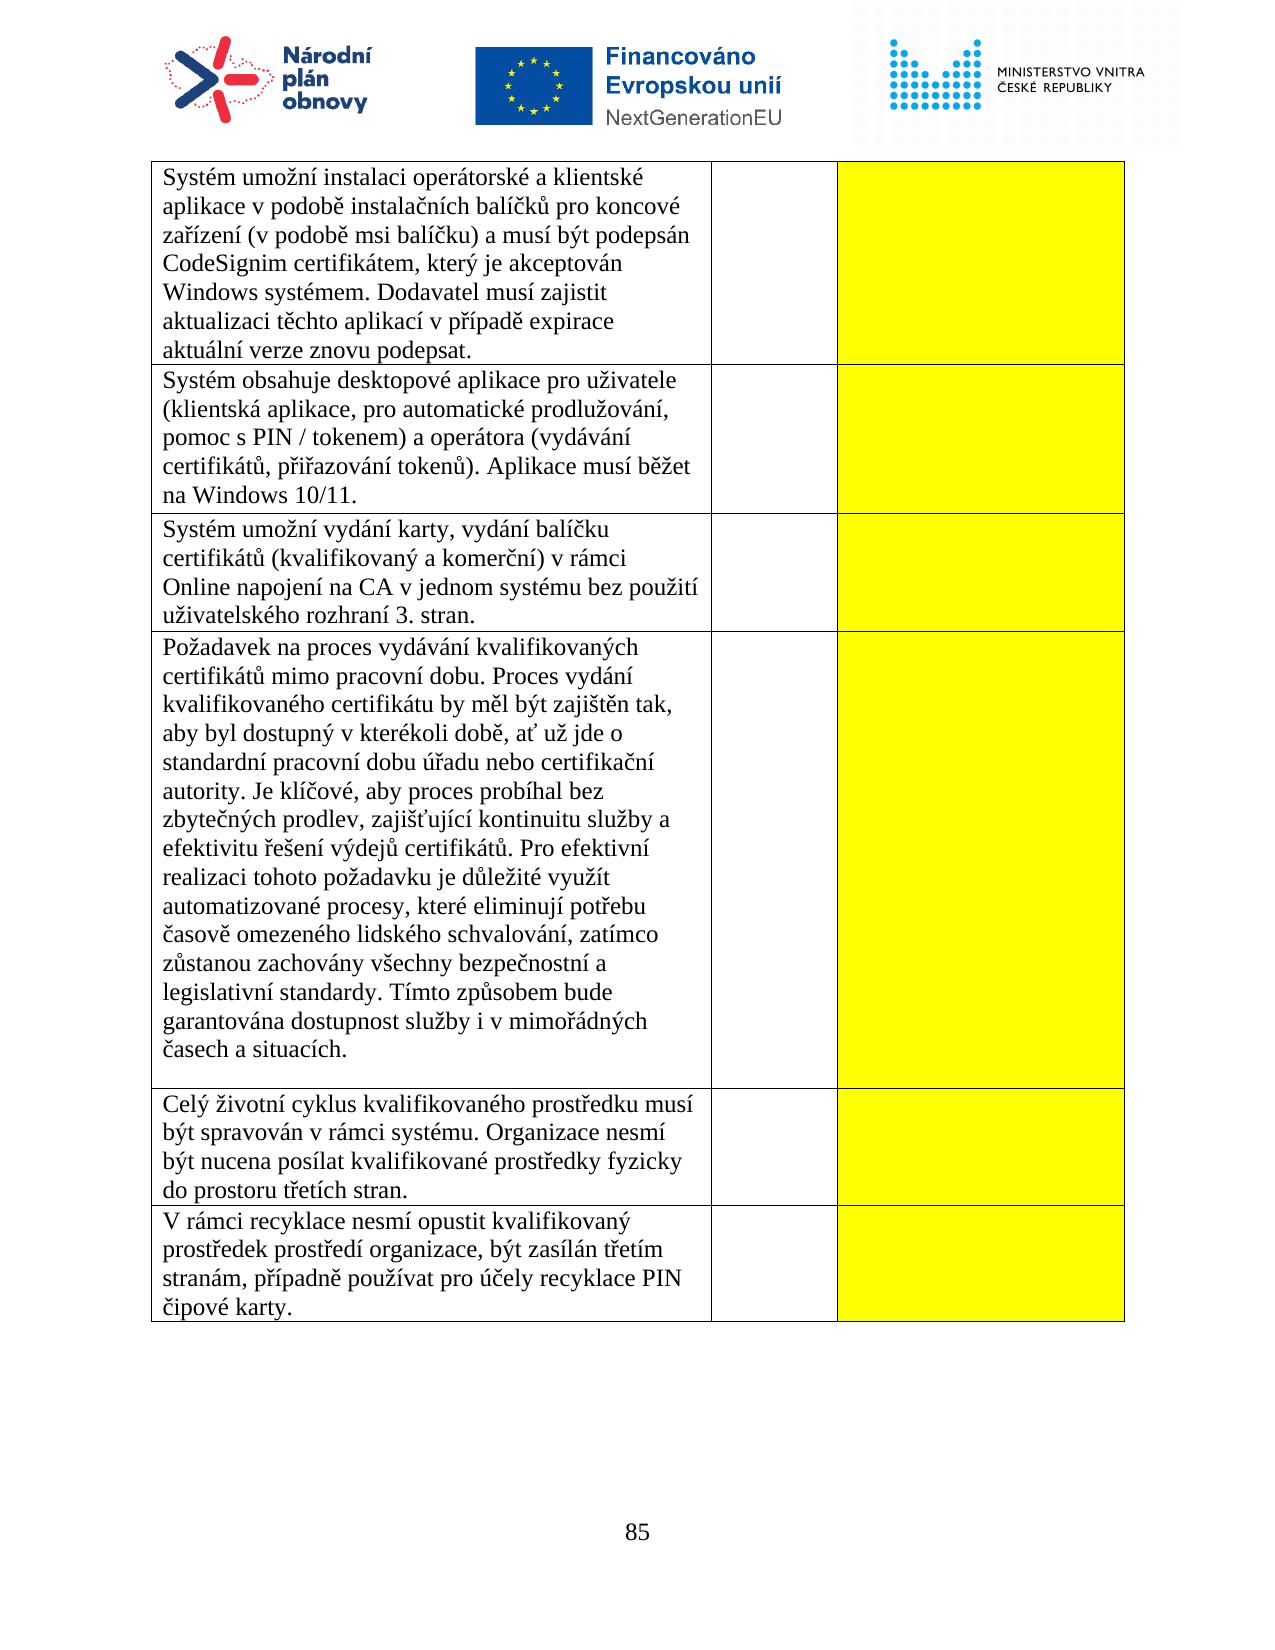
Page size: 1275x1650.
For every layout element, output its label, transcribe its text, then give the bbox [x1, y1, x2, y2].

table_cell [838, 632, 1124, 1088]
table_cell [712, 632, 837, 1088]
table_cell [838, 162, 1124, 364]
table_cell Systém obsahuje desktopové aplikace pro uživatele (klientská aplikace, pro automatické prodlužování, pomoc s PIN / tokenem) a operátora (vydávání certifikátů, přiřazování tokenů). Aplikace musí běžet na Windows 10/11. [152, 365, 711, 513]
table_cell [712, 514, 837, 631]
table_cell Požadavek na proces vydávání kvalifikovaných certifikátů mimo pracovní dobu. Proces vydání kvalifikovaného certifikátu by měl být zajištěn tak, aby byl dostupný v kterékoli době, ať už jde o standardní pracovní dobu úřadu nebo certifikační autority. Je klíčové, aby proces probíhal bez zbytečných prodlev, zajišťující kontinuitu služby a efektivitu řešení výdejů certifikátů. Pro efektivní realizaci tohoto požadavku je důležité využít automatizované procesy, které eliminují potřebu časově omezeného lidského schvalování, zatímco zůstanou zachovány všechny bezpečnostní a legislativní standardy. Tímto způsobem bude garantována dostupnost služby i v mimořádných časech a situacích. [152, 632, 711, 1088]
table_cell [712, 365, 837, 513]
picture [466, 34, 804, 135]
table_cell V rámci recyklace nesmí opustit kvalifikovaný prostředek prostředí organizace, být zasílán třetím stranám, případně používat pro účely recyklace PIN čipové karty. [152, 1206, 711, 1321]
table_cell [712, 1206, 837, 1321]
picture [151, 26, 390, 134]
table_cell Systém umožní vydání karty, vydání balíčku certifikátů (kvalifikovaný a komerční) v rámci Online napojení na CA v jednom systému bez použití uživatelského rozhraní 3. stran. [152, 514, 711, 631]
table_cell [838, 365, 1124, 513]
table_cell Celý životní cyklus kvalifikovaného prostředku musí být spravován v rámci systému. Organizace nesmí být nucena posílat kvalifikované prostředky fyzicky do prostoru třetích stran. [152, 1089, 711, 1205]
table_cell Systém umožní instalaci operátorské a klientské aplikace v podobě instalačních balíčků pro koncové zařízení (v podobě msi balíčku) a musí být podepsán CodeSignim certifikátem, který je akceptován Windows systémem. Dodavatel musí zajistit aktualizaci těchto aplikací v případě expirace aktuální verze znovu podepsat. [152, 162, 711, 364]
picture [852, 1, 1183, 148]
table_cell [838, 1089, 1124, 1205]
table_cell [838, 1206, 1124, 1321]
table_cell [712, 162, 837, 364]
table_cell [712, 1089, 837, 1205]
table_cell [838, 514, 1124, 631]
